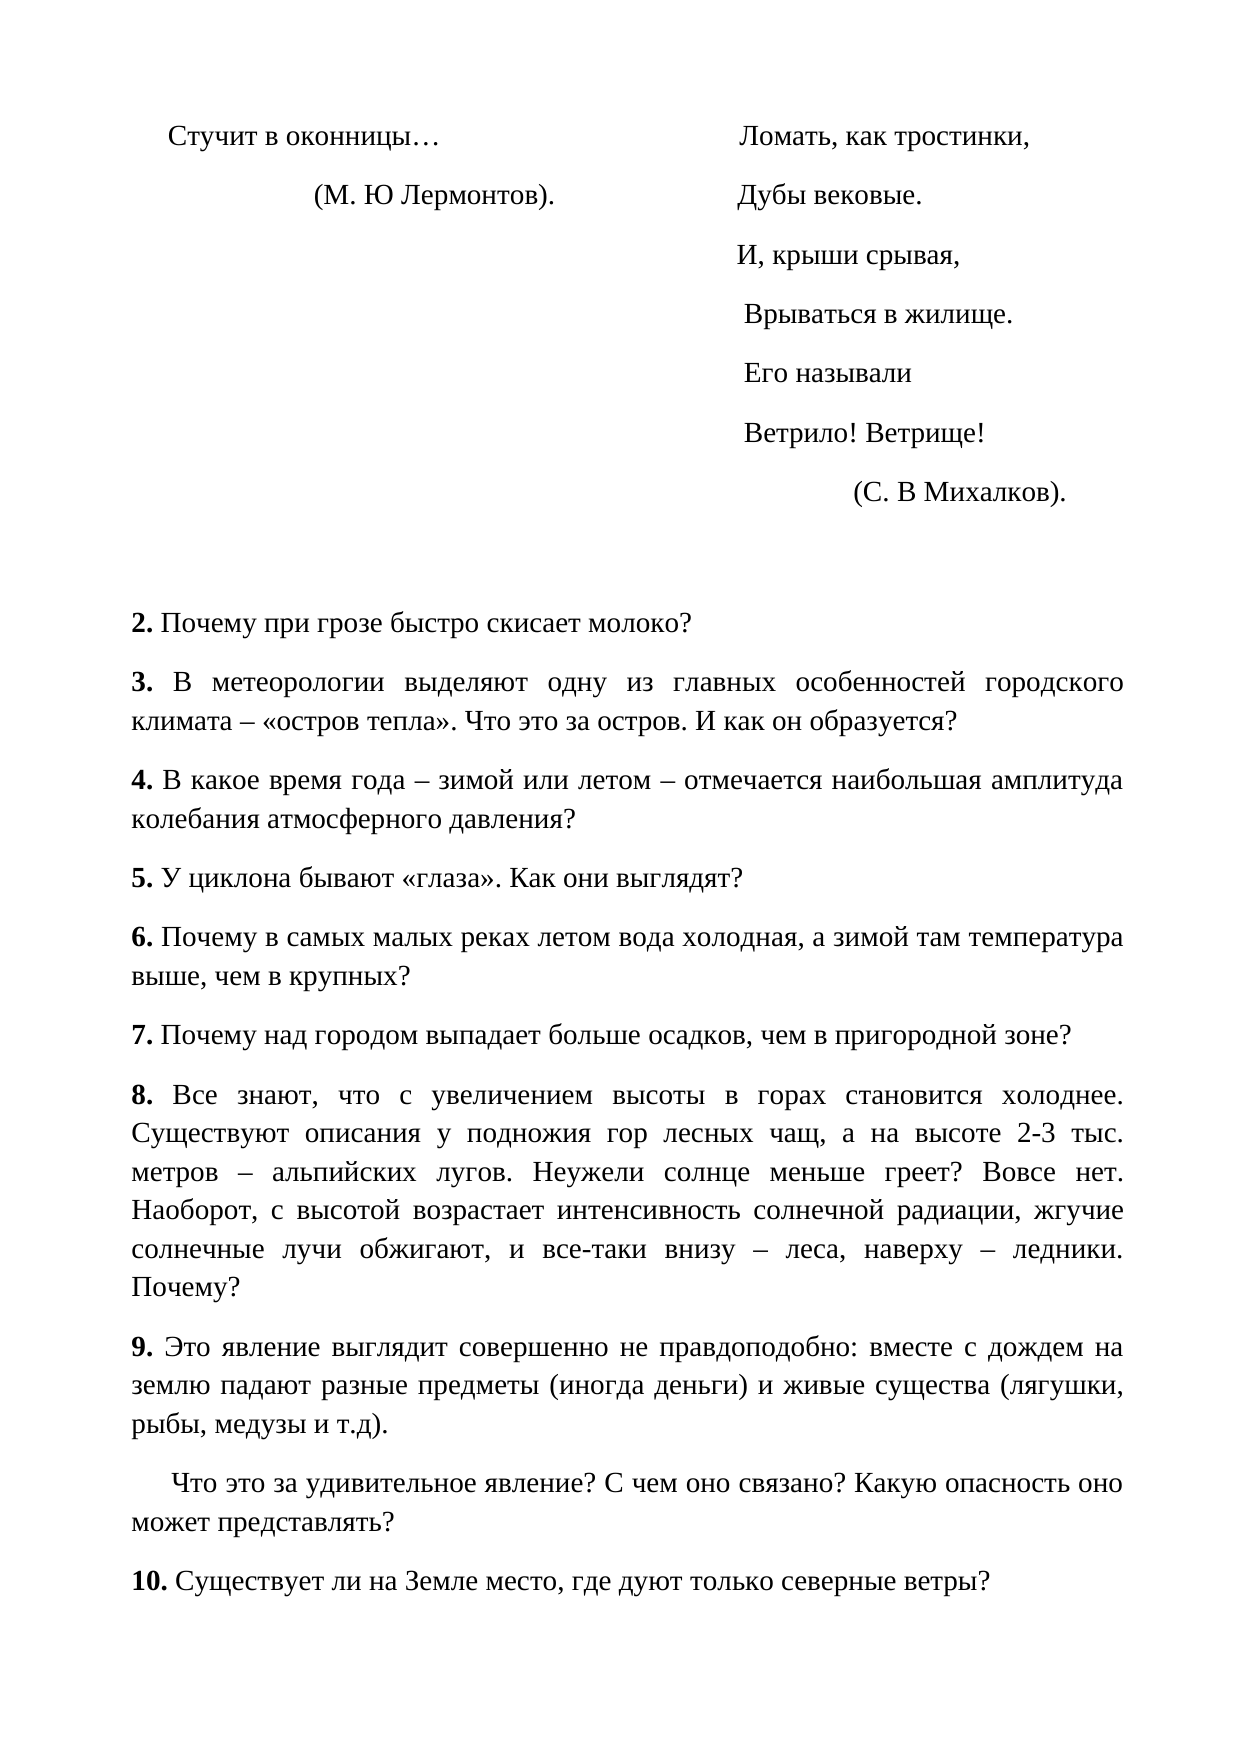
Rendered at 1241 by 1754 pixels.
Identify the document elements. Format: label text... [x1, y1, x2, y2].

text 6. Почему в самых малых реках летом вода холодная, а зимой там температура выше, чем в крупных? [131, 919, 1125, 992]
text 9. Это явление выглядит совершенно не правдоподобно: вместе с дождем на землю падают разные предметы (иногда деньги) и живые существа (лягушки, рыбы, медузы и т.д). [131, 1329, 1125, 1439]
text (М. Ю Лермонтов). Дубы вековые. [131, 177, 1125, 211]
text 4. В какое время года – зимой или летом – отмечается наибольшая амплитуда колебания атмосферного давления? [131, 762, 1125, 834]
text Ветрило! Ветрище! [131, 415, 1125, 448]
text 10. Существует ли на Земле место, где дуют только северные ветры? [131, 1563, 1125, 1597]
text Что это за удивительное явление? С чем оно связано? Какую опасность оно может представлять? [131, 1465, 1125, 1537]
text Его называли [131, 356, 1125, 389]
text 7. Почему над городом выпадает больше осадков, чем в пригородной зоне? [131, 1017, 1125, 1051]
text Стучит в оконницы… Ломать, как тростинки, [131, 118, 1125, 152]
text (С. В Михалков). [131, 474, 1125, 508]
text 3. В метеорологии выделяют одну из главных особенностей городского климата – «остров тепла». Что это за остров. И как он образуется? [131, 664, 1125, 736]
text 5. У циклона бывают «глаза». Как они выглядят? [131, 860, 1125, 894]
text 8. Все знают, что с увеличением высоты в горах становится холоднее. Существуют описания у подножия гор лесных чащ, а на высоте 2-3 тыс. метров – альпийских лугов. Неужели солнце меньше греет? Вовсе нет. Наоборот, с высотой возрастает интенсивность солнечной радиации, жгучие солнечные лучи обжигают, и все-таки внизу – леса, наверху – ледники. Почему? [131, 1077, 1125, 1303]
text 2. Почему при грозе быстро скисает молоко? [131, 605, 1125, 638]
text И, крыши срывая, [131, 237, 1125, 270]
text Врываться в жилище. [131, 296, 1125, 330]
